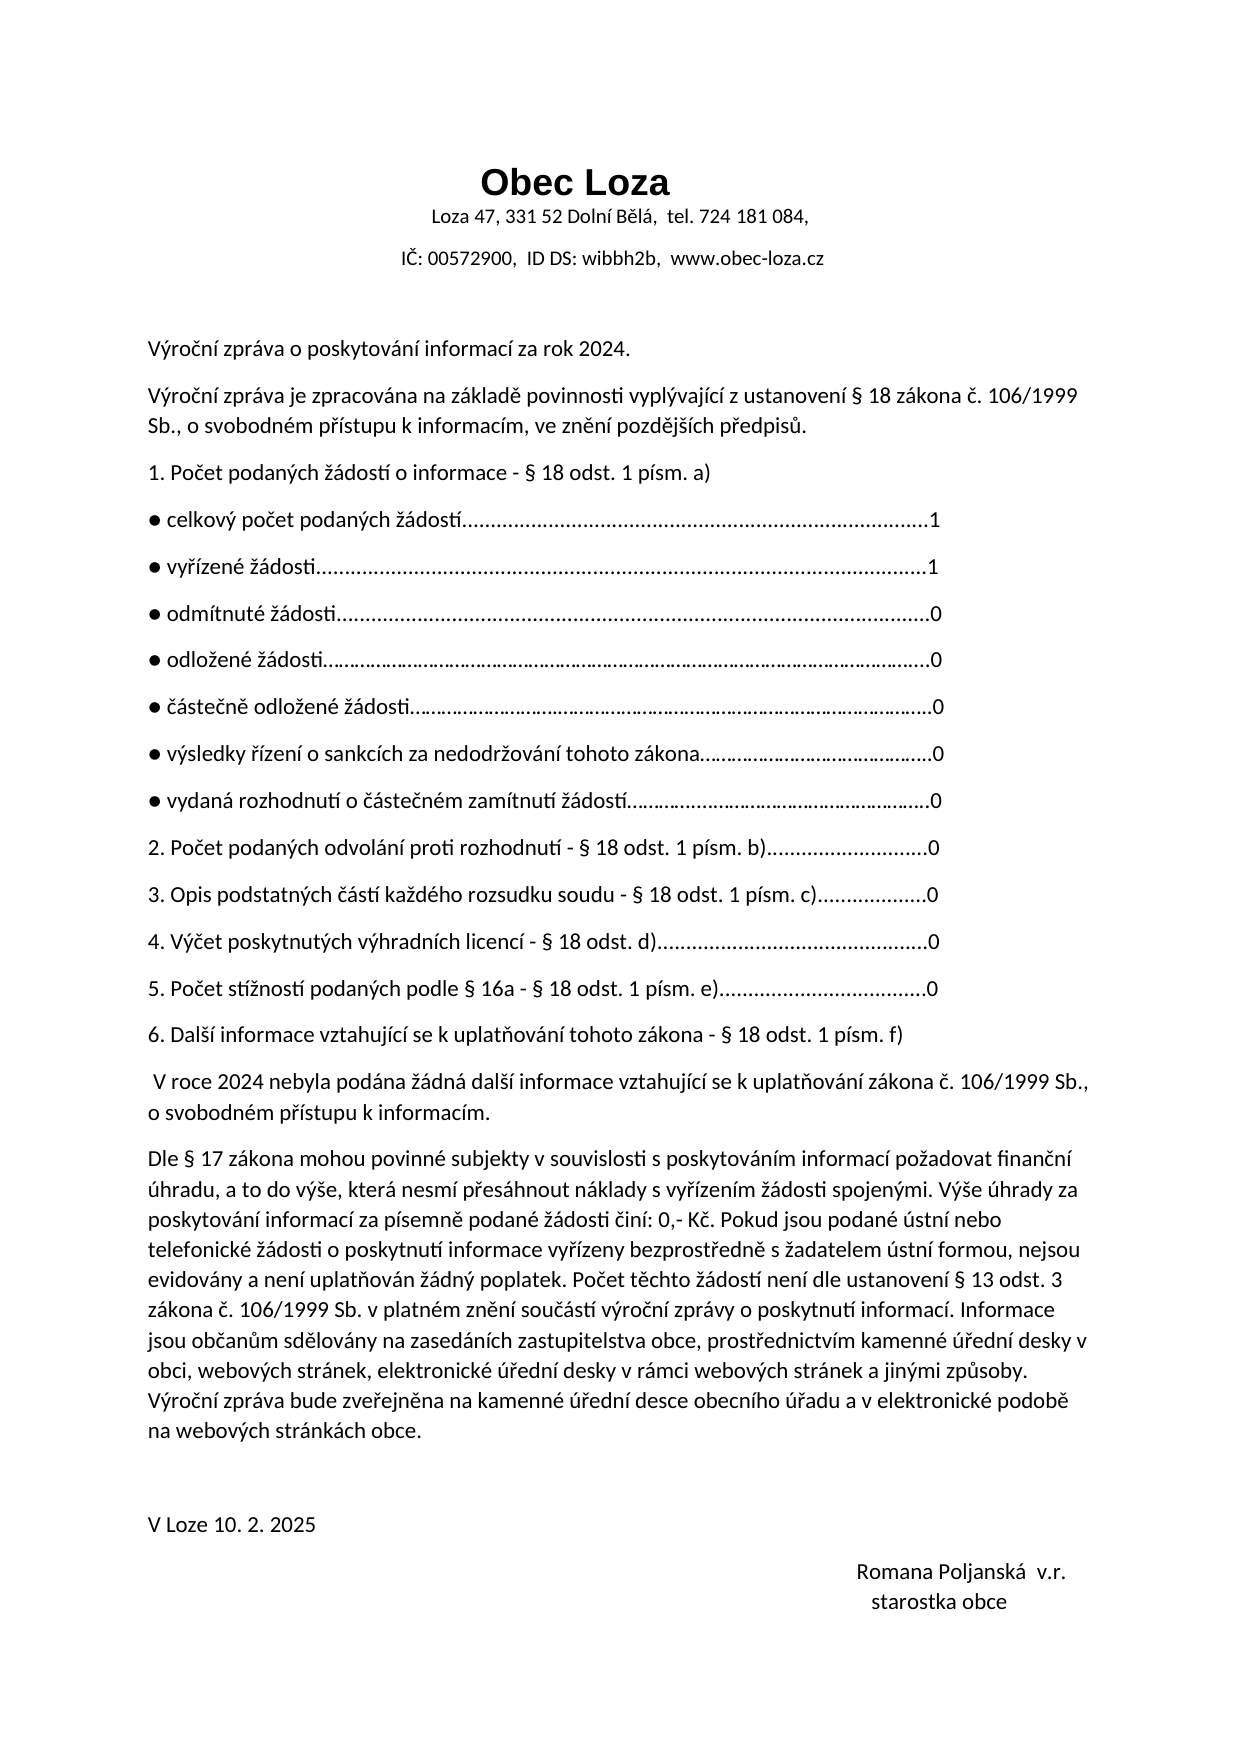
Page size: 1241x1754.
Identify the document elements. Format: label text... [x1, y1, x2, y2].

text Romana Poljanská v.r. starostka obce [856, 1557, 1093, 1615]
text ● odmítnuté žádosti.......................................................................................................0 [148, 599, 1093, 627]
text ● odložené žádosti…………………………………………………………………………………………………....0 [148, 646, 1093, 673]
text ● celkový počet podaných žádostí.................................................................................1 [148, 505, 1093, 533]
text 1. Počet podaných žádostí o informace - § 18 odst. 1 písm. a) [148, 458, 1093, 486]
text 3. Opis podstatných částí každého rozsudku soudu - § 18 odst. 1 písm. c)...................0 [148, 880, 1093, 908]
text V Loze 10. 2. 2025 [148, 1510, 1093, 1538]
text ● částečně odložené žádosti……………………….……………………………………………………………..0 [148, 692, 1093, 720]
text Výroční zpráva o poskytování informací za rok 2024. [148, 334, 1093, 362]
text Loza 47, 331 52 Dolní Bělá, tel. 724 181 084, [148, 203, 1093, 228]
text ● vydaná rozhodnutí o částečném zamítnutí žádostí…………....…………………………………..0 [148, 786, 1093, 814]
text Dle § 17 zákona mohou povinné subjekty v souvislosti s poskytováním informací požadovat finanční úhradu, a to do výše, která nesmí přesáhnout náklady s vyřízením žádosti spojenými. Výše úhrady za poskytování informací za písemně podané žádosti činí: 0,- Kč. Pokud jsou podané ústní nebo telefonické žádosti o poskytnutí informace vyřízeny bezprostředně s žadatelem ústní formou, nejsou evidovány a není uplatňován žádný poplatek. Počet těchto žádostí není dle ustanovení § 13 odst. 3 zákona č. 106/1999 Sb. v platném znění součástí výroční zprávy o poskytnutí informací. Informace jsou občanům sdělovány na zasedáních zastupitelstva obce, prostřednictvím kamenné úřední desky v obci, webových stránek, elektronické úřední desky v rámci webových stránek a jinými způsoby. Výroční zpráva bude zveřejněna na kamenné úřední desce obecního úřadu a v elektronické podobě na webových stránkách obce. [148, 1144, 1093, 1444]
text IČ: 00572900, ID DS: wibbh2b, www.obec-loza.cz [148, 245, 1093, 271]
text V roce 2024 nebyla podána žádná další informace vztahující se k uplatňování zákona č. 106/1999 Sb., o svobodném přístupu k informacím. [148, 1067, 1093, 1126]
subtitle Obec Loza [148, 160, 1093, 203]
text 2. Počet podaných odvolání proti rozhodnutí - § 18 odst. 1 písm. b)............................0 [148, 833, 1093, 861]
text ● výsledky řízení o sankcích za nedodržování tohoto zákona……………………………………..0 [148, 739, 1093, 767]
text Výroční zpráva je zpracována na základě povinnosti vyplývající z ustanovení § 18 zákona č. 106/1999 Sb., o svobodném přístupu k informacím, ve znění pozdějších předpisů. [148, 381, 1093, 439]
text 6. Další informace vztahující se k uplatňování tohoto zákona - § 18 odst. 1 písm. f) [148, 1021, 1093, 1048]
text 4. Výčet poskytnutých výhradních licencí - § 18 odst. d)...............................................0 [148, 927, 1093, 955]
text 5. Počet stížností podaných podle § 16a - § 18 odst. 1 písm. e)....................................0 [148, 974, 1093, 1002]
text ● vyřízené žádosti..........................................................................................................1 [148, 552, 1093, 580]
